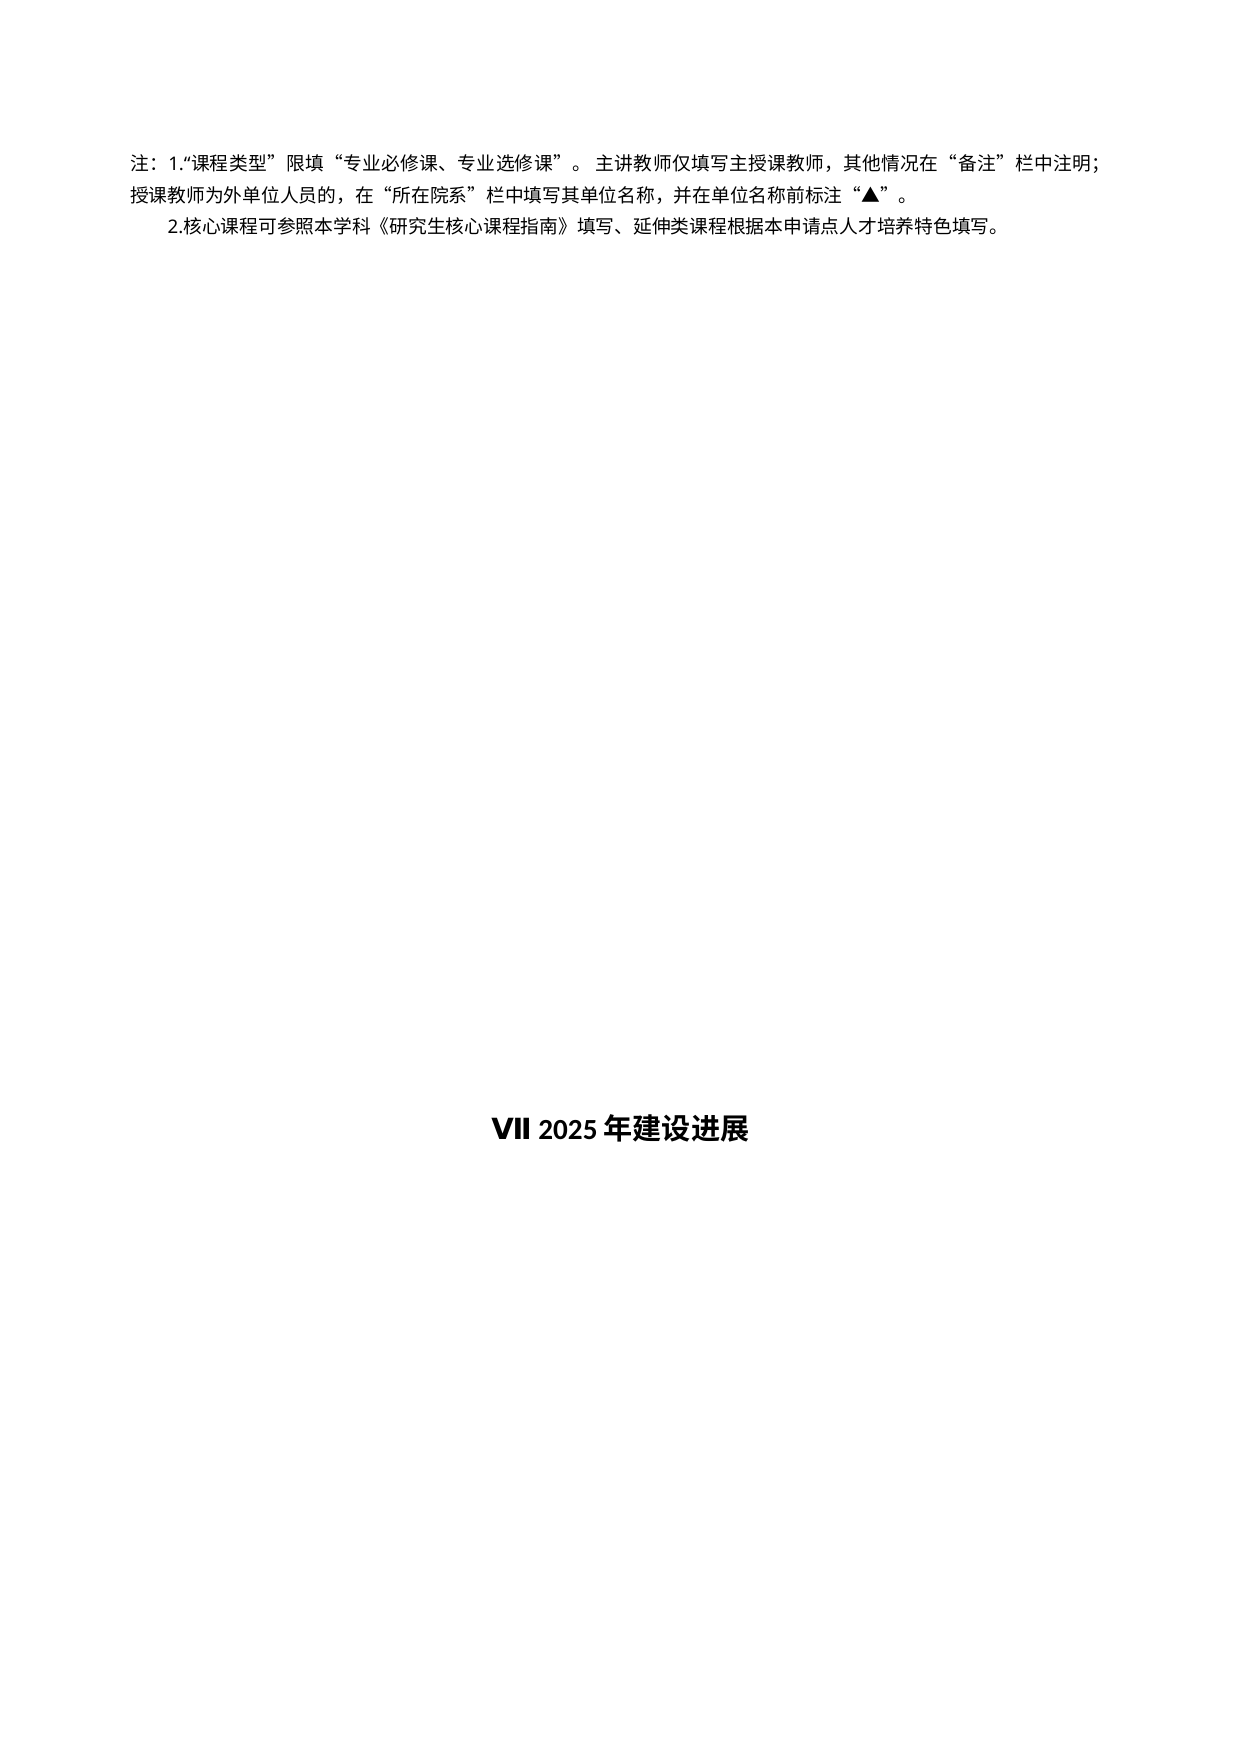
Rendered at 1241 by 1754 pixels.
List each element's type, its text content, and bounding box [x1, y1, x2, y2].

text Ⅶ 2025年建设进展 [130, 1114, 1110, 1146]
text 2.核心课程可参照本学科《研究生核心课程指南》填写、延伸类课程根据本申请点人才培养特色填写。 [130, 208, 1110, 239]
text 注：1.“课程类型”限填“专业必修课、专业选修课”。 主讲教师仅填写主授课教师，其他情况在“备注”栏中注明；授课教师为外单位人员的，在“所在院系”栏中填写其单位名称，并在单位名称前标注“▲”。 [130, 146, 1110, 208]
